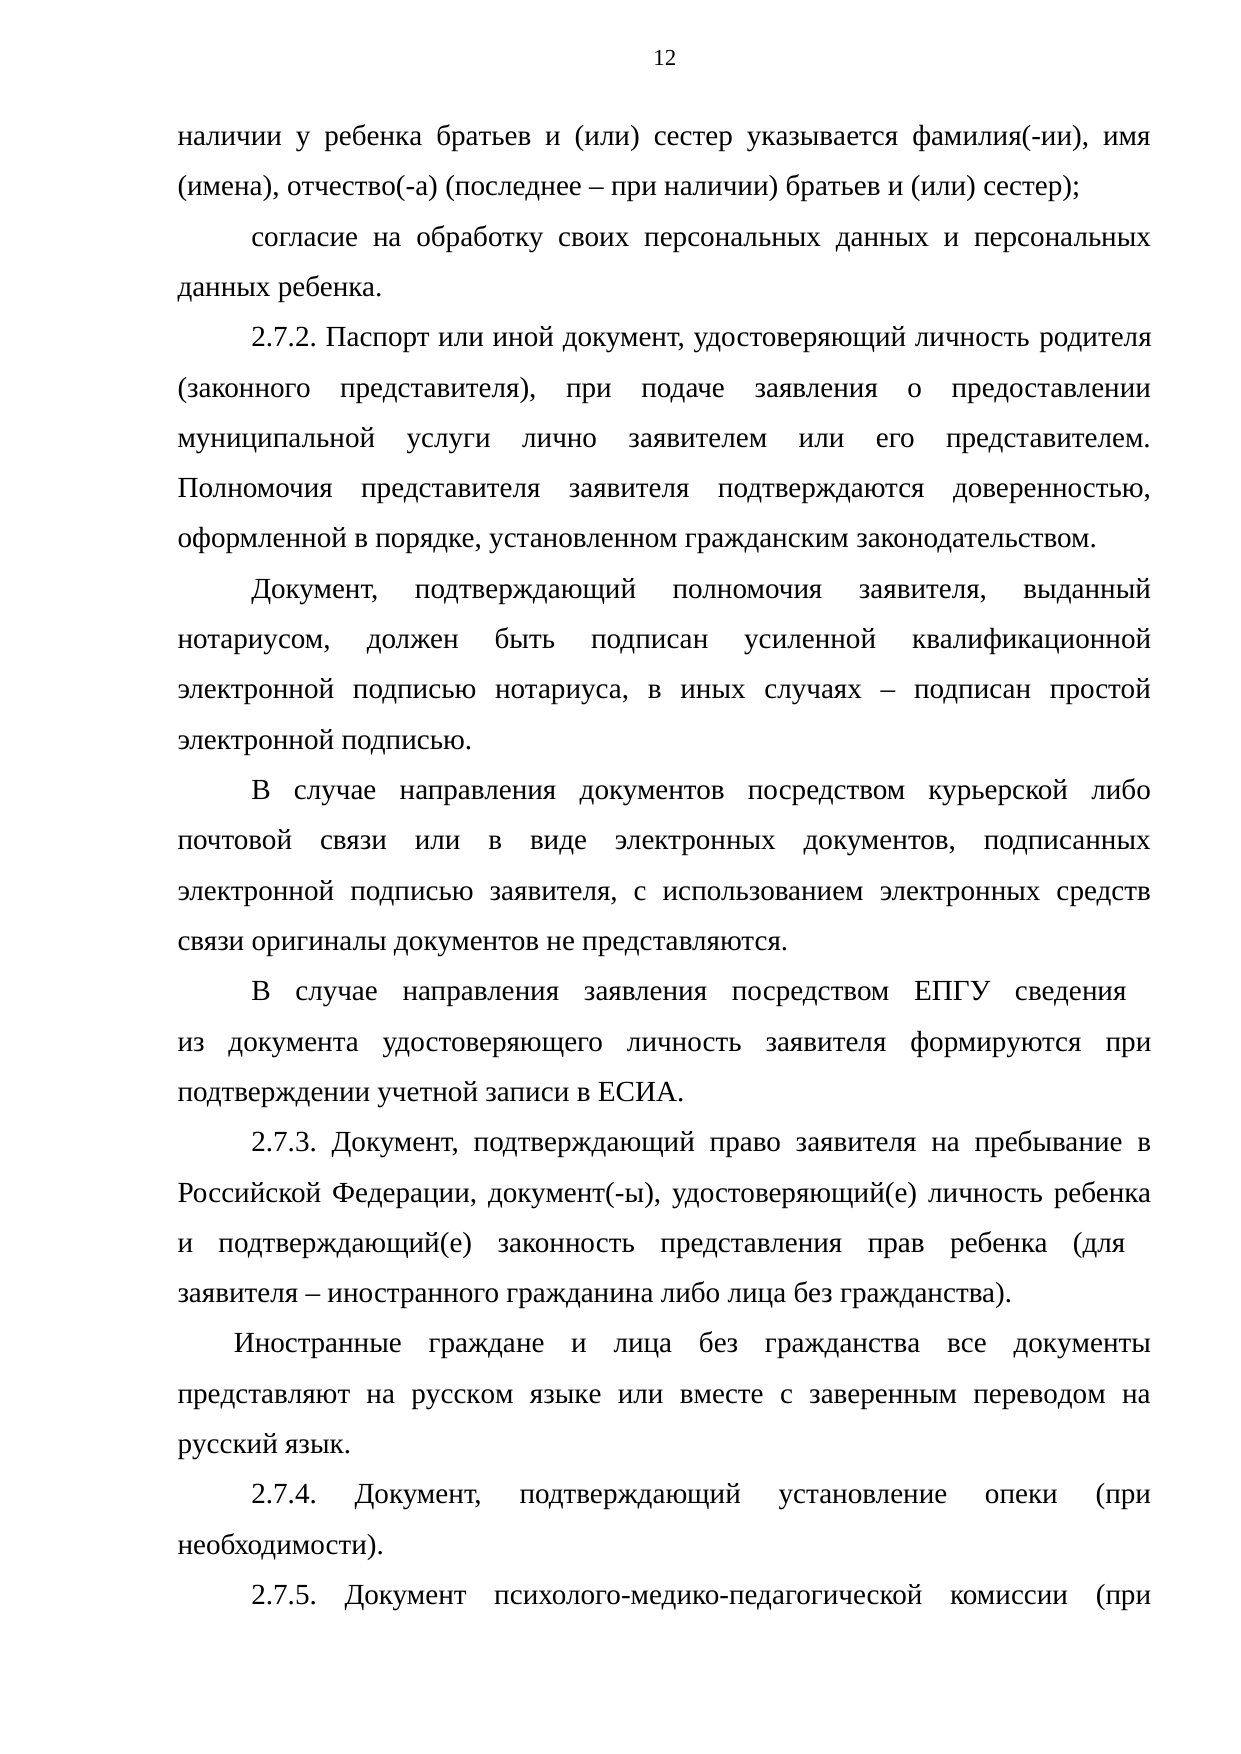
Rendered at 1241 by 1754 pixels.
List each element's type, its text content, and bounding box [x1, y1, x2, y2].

text В случае направления заявления посредством ЕПГУ сведения из документа удостоверяющего личность заявителя формируются при подтверждении учетной записи в ЕСИА. [177, 973, 1152, 1108]
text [177, 1577, 1152, 1611]
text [177, 118, 1152, 202]
text Документ, подтверждающий полномочия заявителя, выданный нотариусом, должен быть подписан усиленной квалификационной электронной подписью нотариуса, в иных случаях – подписан простой электронной подписью. [177, 571, 1152, 755]
text 2.7.3. Документ, подтверждающий право заявителя на пребывание в Российской Федерации, документ(-ы), удостоверяющий(е) личность ребенка и подтверждающий(е) законность представления прав ребенка (для заявителя – иностранного гражданина либо лица без гражданства). [177, 1124, 1152, 1309]
text 2.7.4. Документ, подтверждающий установление опеки (при необходимости). [177, 1477, 1152, 1560]
text Иностранные граждане и лица без гражданства все документы представляют на русском языке или вместе с заверенным переводом на русский язык. [177, 1326, 1152, 1460]
text В случае направления документов посредством курьерской либо почтовой связи или в виде электронных документов, подписанных электронной подписью заявителя, с использованием электронных средств связи оригиналы документов не представляются. [177, 772, 1152, 957]
text 2.7.2. Паспорт или иной документ, удостоверяющий личность родителя (законного представителя), при подаче заявления о предоставлении муниципальной услуги лично заявителем или его представителем. Полномочия представителя заявителя подтверждаются доверенностью, оформленной в порядке, установленном гражданским законодательством. [177, 319, 1152, 554]
text согласие на обработку своих персональных данных и персональных данных ребенка. [177, 219, 1152, 303]
